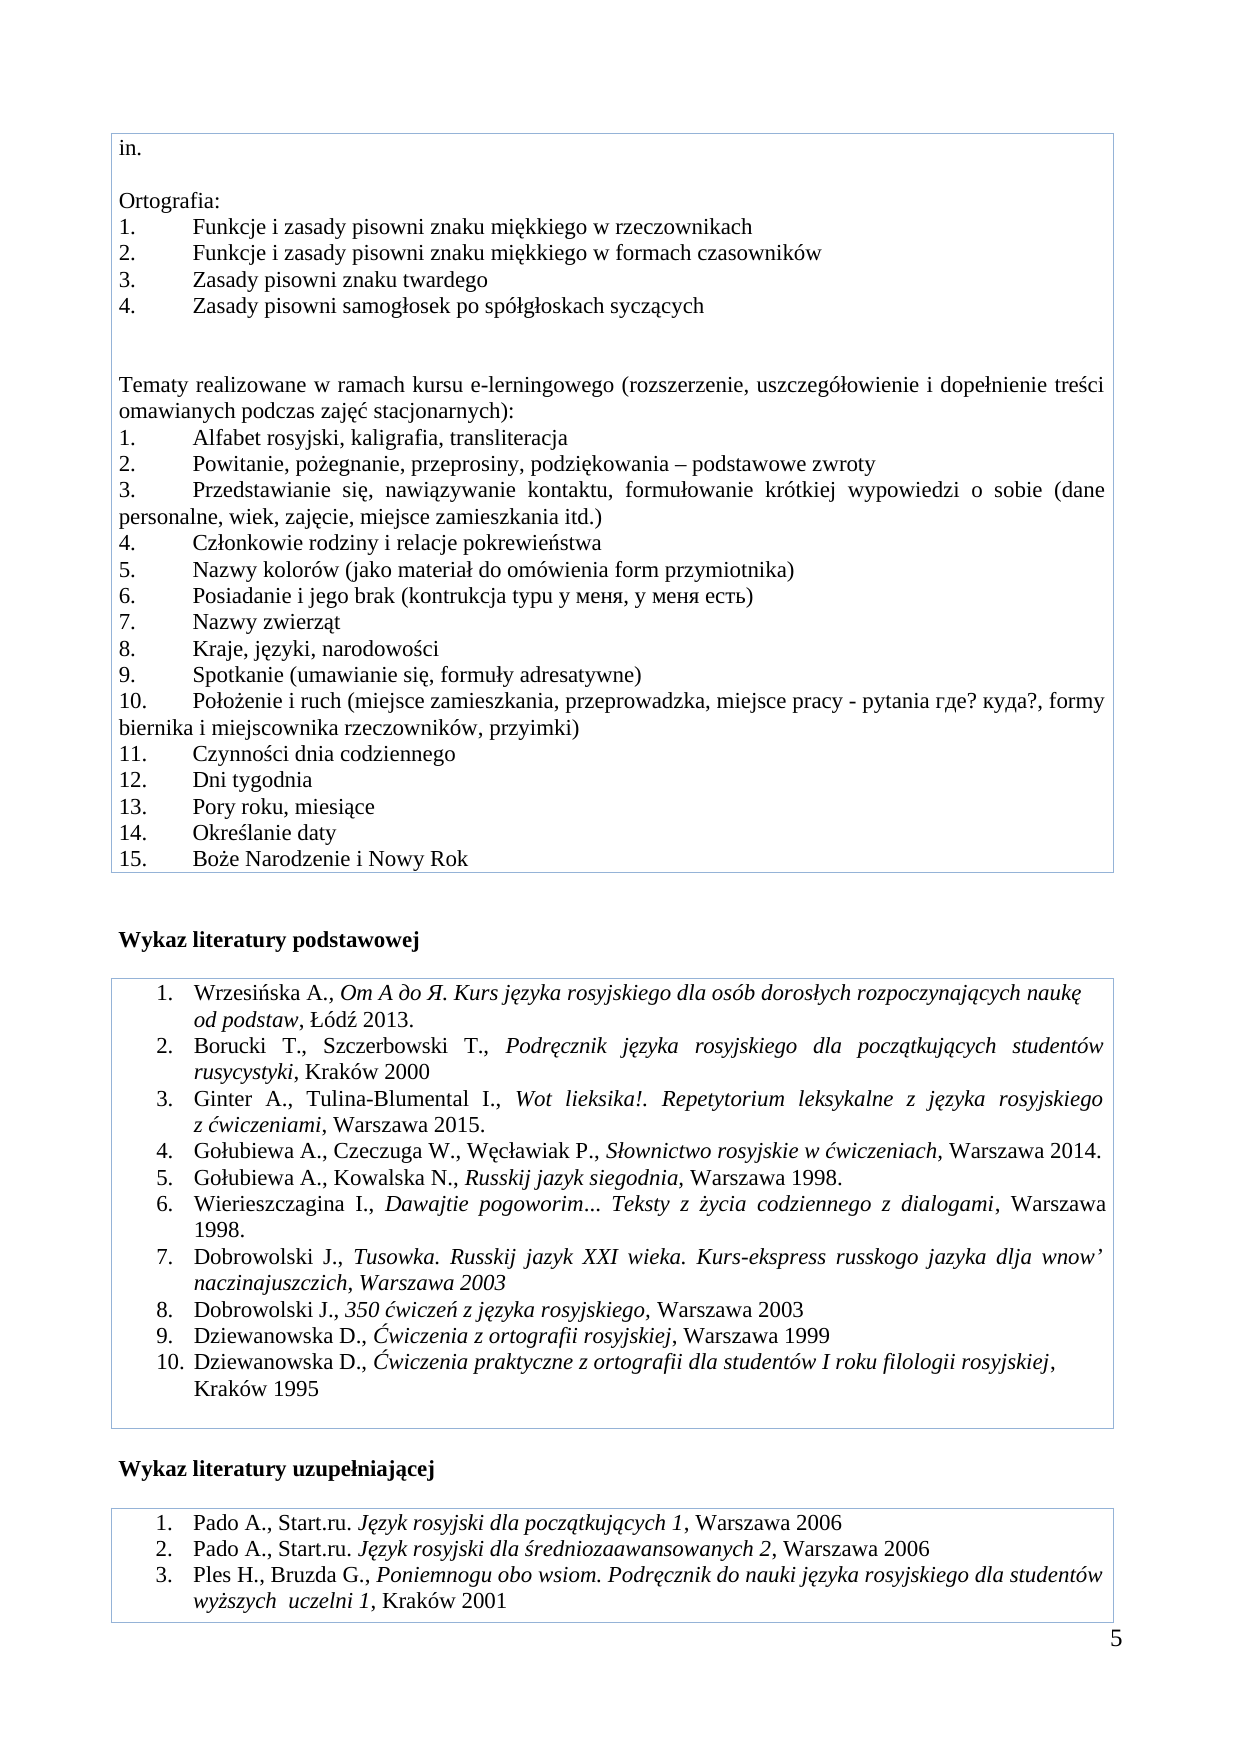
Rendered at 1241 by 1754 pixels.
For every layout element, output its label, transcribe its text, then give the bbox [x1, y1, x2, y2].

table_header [112, 1509, 1113, 1622]
text Wykaz literatury podstawowej [118, 926, 1122, 952]
table_header Wrzesińska A., От А до Я. Kurs języka rosyjskiego dla osób dorosłych rozpoczynających naukę od podstaw, Łódź 2013. Borucki T., Szczerbowski T., Podręcznik języka rosyjskiego dla początkujących studentów rusycystyki, Kraków 2000 Ginter A., Tulina-Blumental I., Wot lieksika!. Repetytorium leksykalne z języka rosyjskiego z ćwiczeniami, Warszawa 2015. Gołubiewa A., Czeczuga W., Węcławiak P., Słownictwo rosyjskie w ćwiczeniach, Warszawa 2014. Gołubiewa A., Kowalska N., Russkij jazyk siegodnia, Warszawa 1998. Wierieszczagina I., Dawajtie pogoworim... Teksty z życia codziennego z dialogami, Warszawa 1998. Dobrowolski J., Tusowka. Russkij jazyk XXI wieka. Kurs-ekspress russkogo jazyka dlja wnow’ naczinajuszczich, Warszawa 2003 Dobrowolski J., 350 ćwiczeń z języka rosyjskiego, Warszawa 2003 Dziewanowska D., Ćwiczenia z ortografii rosyjskiej, Warszawa 1999 Dziewanowska D., Ćwiczenia praktyczne z ortografii dla studentów I roku filologii rosyjskiej, Kraków 1995 [112, 979, 1113, 1427]
text Wykaz literatury uzupełniającej [118, 1455, 1122, 1481]
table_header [112, 134, 1113, 872]
